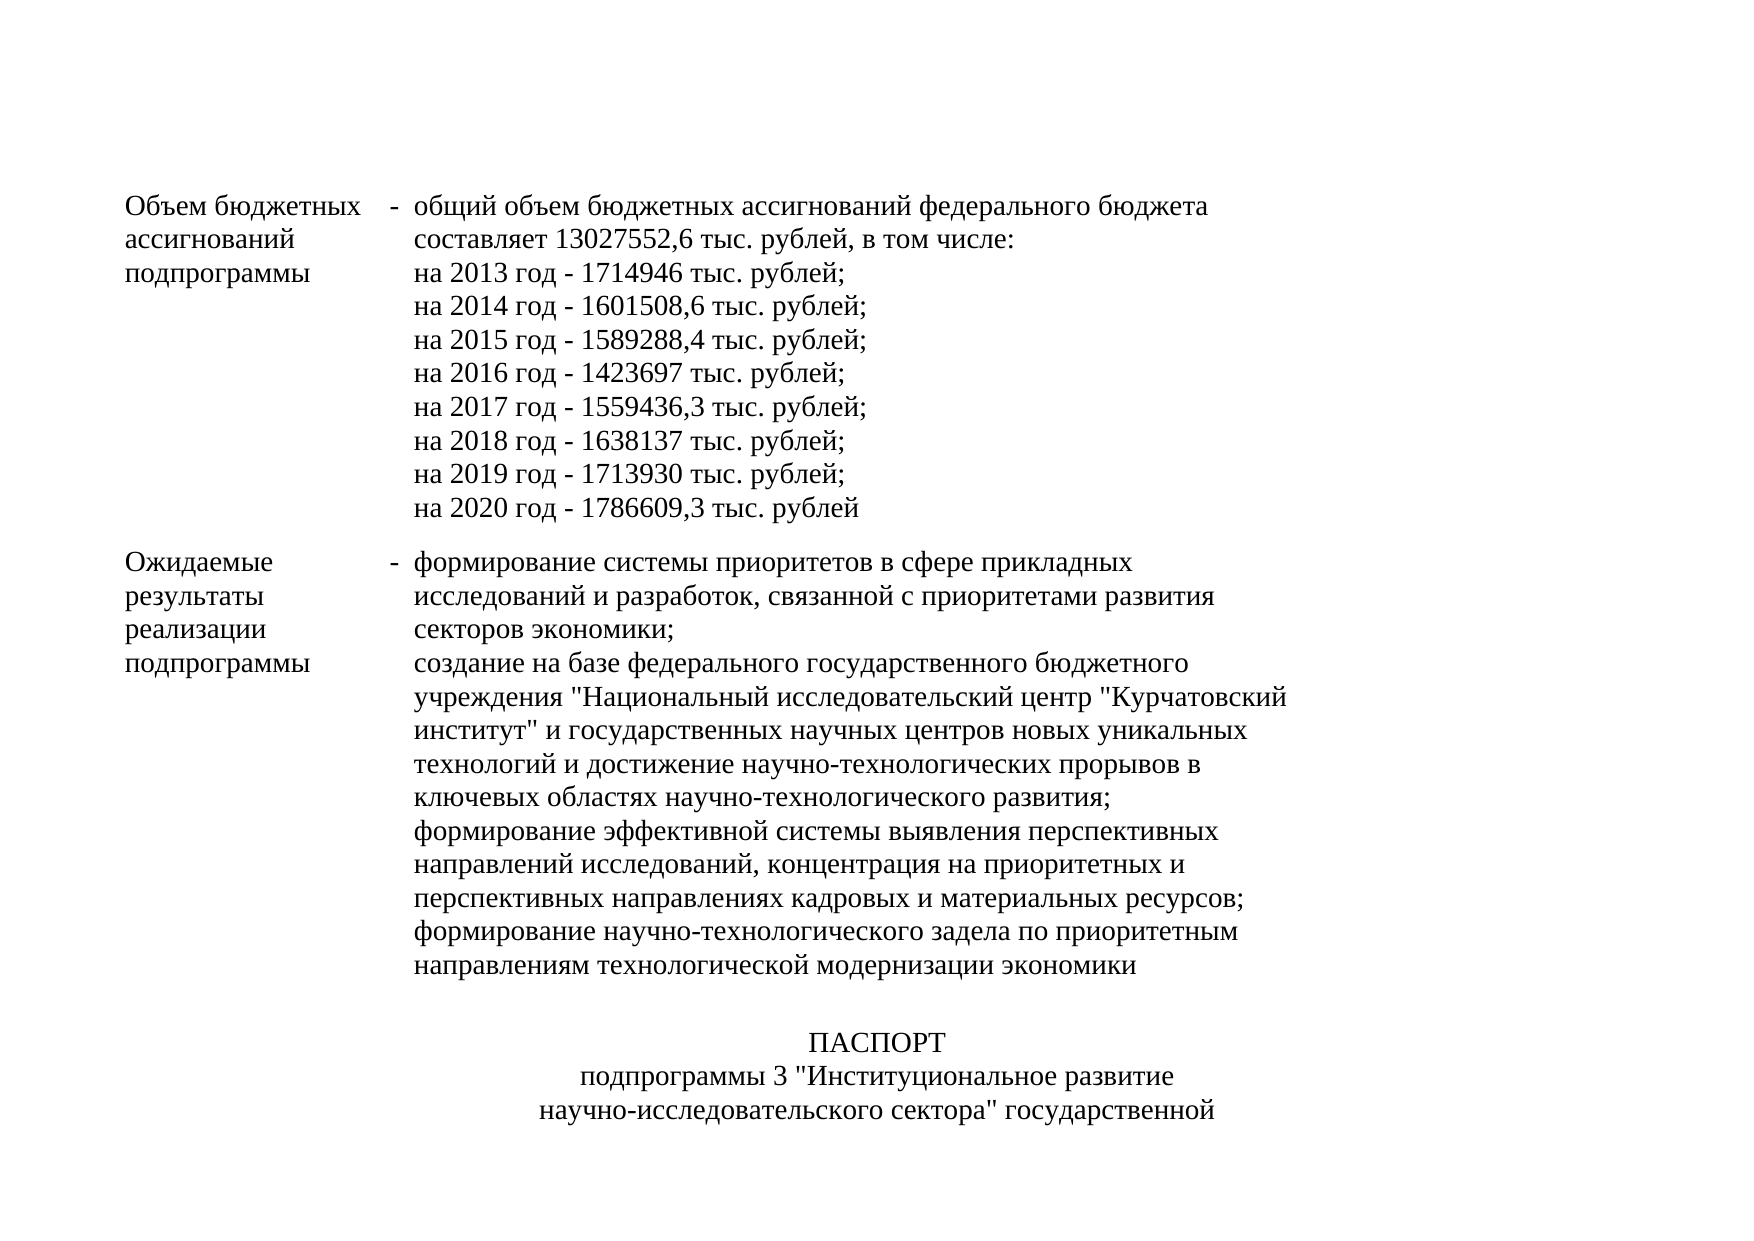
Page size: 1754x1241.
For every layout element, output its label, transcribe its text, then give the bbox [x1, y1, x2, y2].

table_cell - [381, 177, 407, 534]
text подпрограммы 3 "Институциональное развитие [118, 1058, 1636, 1092]
table_cell Объем бюджетных ассигнований подпрограммы [118, 177, 381, 534]
table_cell общий объем бюджетных ассигнований федерального бюджета составляет 13027552,6 тыс. рублей, в том числе: на 2013 год - 1714946 тыс. рублей; на 2014 год - 1601508,6 тыс. рублей; на 2015 год - 1589288,4 тыс. рублей; на 2016 год - 1423697 тыс. рублей; на 2017 год - 1559436,3 тыс. рублей; на 2018 год - 1638137 тыс. рублей; на 2019 год - 1713930 тыс. рублей; на 2020 год - 1786609,3 тыс. рублей [407, 177, 1306, 534]
text ПАСПОРТ [118, 1025, 1636, 1058]
table_cell формирование системы приоритетов в сфере прикладных исследований и разработок, связанной с приоритетами развития секторов экономики; создание на базе федерального государственного бюджетного учреждения "Национальный исследовательский центр "Курчатовский институт" и государственных научных центров новых уникальных технологий и достижение научно-технологических прорывов в ключевых областях научно-технологического развития; формирование эффективной системы выявления перспективных направлений исследований, концентрация на приоритетных и перспективных направлениях кадровых и материальных ресурсов; формирование научно-технологического задела по приоритетным направлениям технологической модернизации экономики [407, 534, 1306, 991]
text научно-исследовательского сектора" государственной [118, 1092, 1636, 1125]
table_cell - [381, 534, 407, 991]
table_cell Ожидаемые результаты реализации подпрограммы [118, 534, 381, 991]
